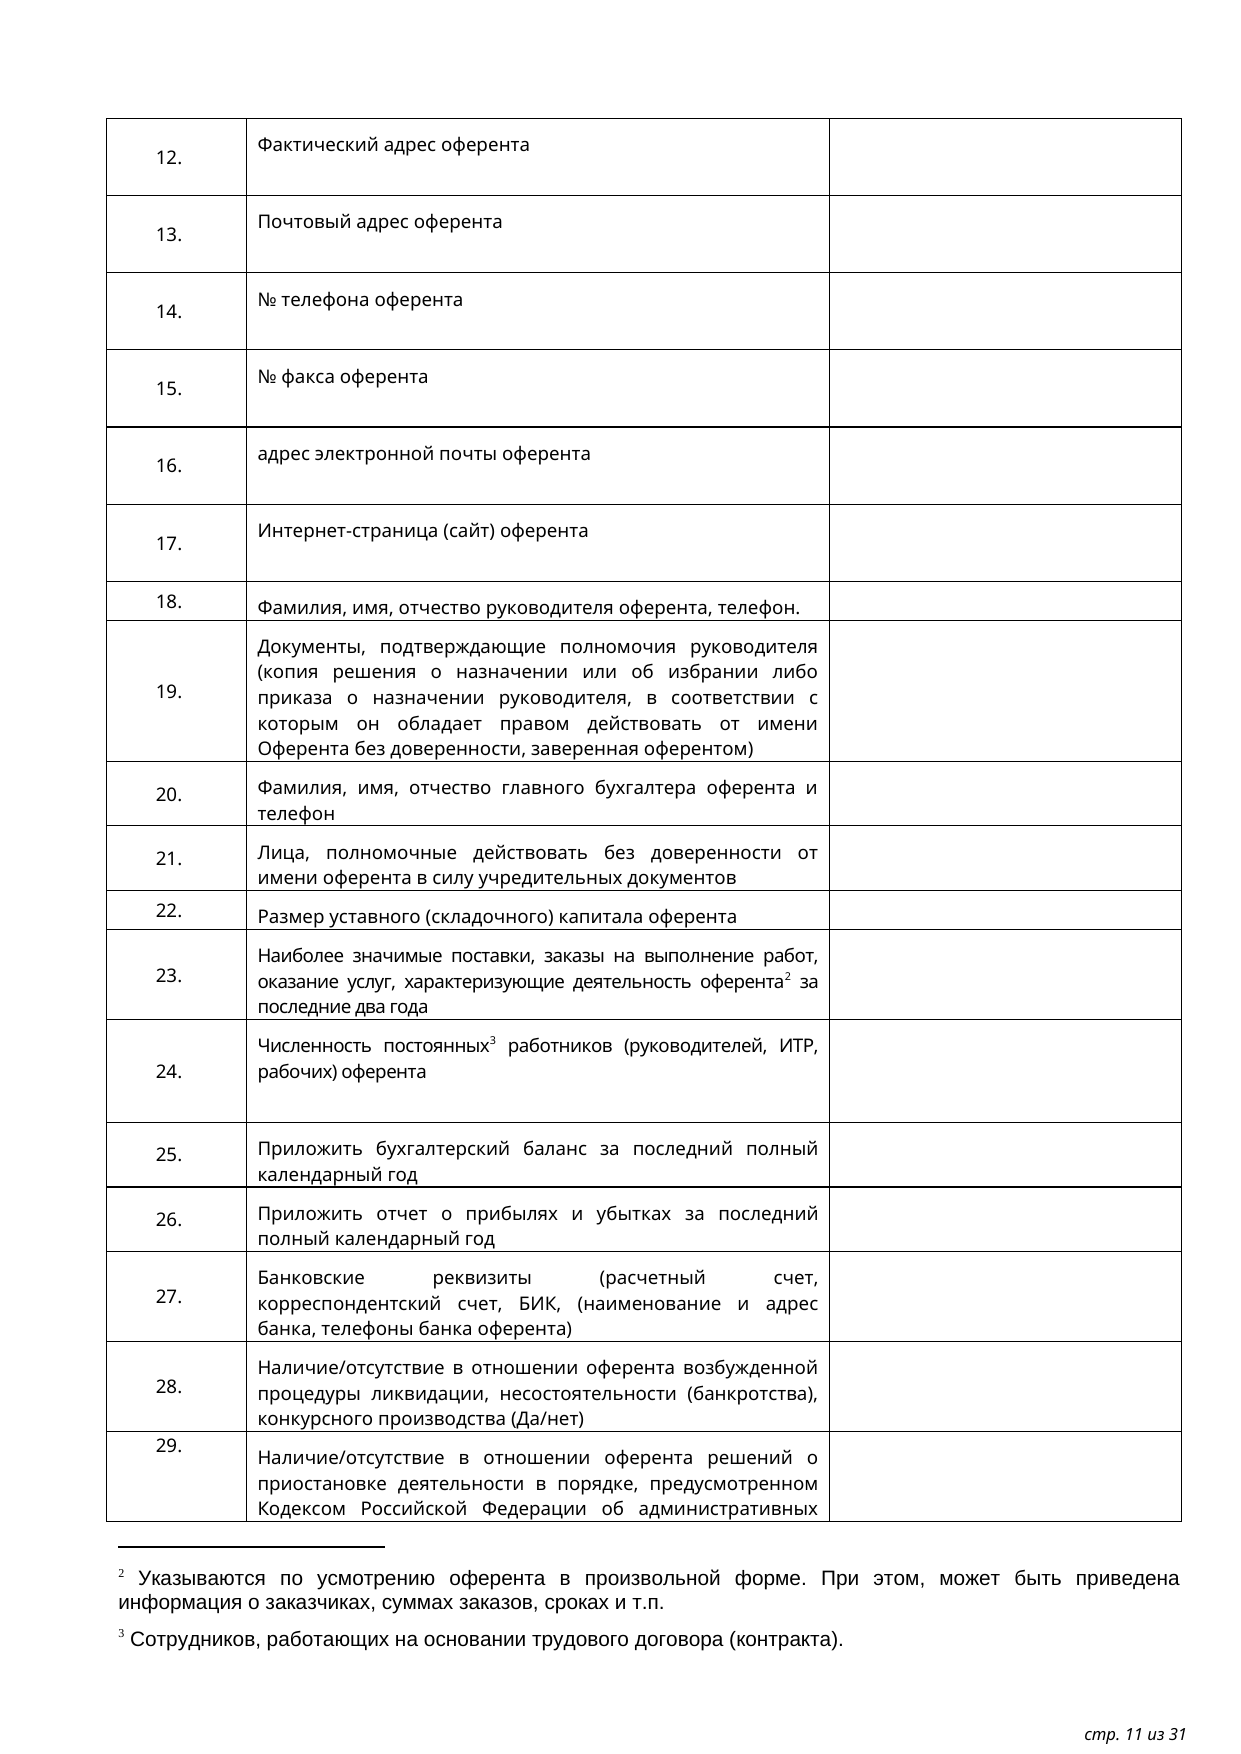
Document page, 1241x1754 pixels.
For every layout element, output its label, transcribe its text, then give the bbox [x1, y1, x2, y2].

table_cell [830, 1020, 1181, 1122]
table_cell [107, 826, 246, 890]
table_cell [830, 119, 1181, 195]
table_cell Банковские реквизиты (расчетный счет, корреспондентский счет, БИК, (наименование и адрес банка, телефоны банка оферента) [247, 1252, 829, 1341]
table_cell Численность постоянных работников (руководителей, ИТР, рабочих) оферента [247, 1020, 829, 1122]
table_cell [107, 119, 246, 195]
table_cell [830, 1188, 1181, 1251]
table_cell [830, 621, 1181, 761]
table_cell [107, 762, 246, 825]
table_cell Документы, подтверждающие полномочия руководителя (копия решения о назначении или об избрании либо приказа о назначении руководителя, в соответствии с которым он обладает правом действовать от имени Оферента без доверенности, заверенная оферентом) [247, 621, 829, 761]
table_cell [830, 1342, 1181, 1431]
table_cell [830, 1252, 1181, 1341]
table_cell Фамилия, имя, отчество руководителя оферента, телефон. [247, 582, 829, 620]
table_cell адрес электронной почты оферента [247, 428, 829, 503]
table_cell Фамилия, имя, отчество главного бухгалтера оферента и телефон [247, 762, 829, 825]
table_cell [107, 428, 246, 503]
table_cell [107, 1342, 246, 1431]
table_cell Почтовый адрес оферента [247, 196, 829, 272]
table_cell [830, 1432, 1181, 1521]
table_cell [830, 891, 1181, 929]
table_cell [830, 930, 1181, 1019]
table_cell [830, 428, 1181, 503]
table_cell [107, 196, 246, 272]
table_cell [107, 273, 246, 349]
table_cell № телефона оферента [247, 273, 829, 349]
table_cell [107, 350, 246, 426]
table_cell Интернет-страница (сайт) оферента [247, 505, 829, 581]
table_cell [830, 273, 1181, 349]
table_cell [107, 505, 246, 581]
table_cell [107, 582, 246, 620]
table_cell [830, 1123, 1181, 1186]
table_cell [830, 196, 1181, 272]
table_cell [830, 762, 1181, 825]
table_cell [107, 1020, 246, 1122]
table_cell Наиболее значимые поставки, заказы на выполнение работ, оказание услуг, характеризующие деятельность оферента за последние два года [247, 930, 829, 1019]
table_cell [830, 826, 1181, 890]
table_cell [107, 930, 246, 1019]
table_cell [830, 582, 1181, 620]
table_cell Фактический адрес оферента [247, 119, 829, 195]
table_cell [830, 505, 1181, 581]
table_cell [107, 1123, 246, 1186]
table_cell Размер уставного (складочного) капитала оферента [247, 891, 829, 929]
table_cell № факса оферента [247, 350, 829, 426]
table_cell Наличие/отсутствие в отношении оферента возбужденной процедуры ликвидации, несостоятельности (банкротства), конкурсного производства (Да/нет) [247, 1342, 829, 1431]
table_cell Лица, полномочные действовать без доверенности от имени оферента в силу учредительных документов [247, 826, 829, 890]
table_cell [107, 1188, 246, 1251]
table_cell [107, 621, 246, 761]
table_cell [107, 891, 246, 929]
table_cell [247, 1432, 829, 1521]
table_cell Приложить отчет о прибылях и убытках за последний полный календарный год [247, 1188, 829, 1251]
table_cell Приложить бухгалтерский баланс за последний полный календарный год [247, 1123, 829, 1186]
table_cell [107, 1252, 246, 1341]
table_cell [830, 350, 1181, 426]
table_cell [107, 1432, 246, 1521]
